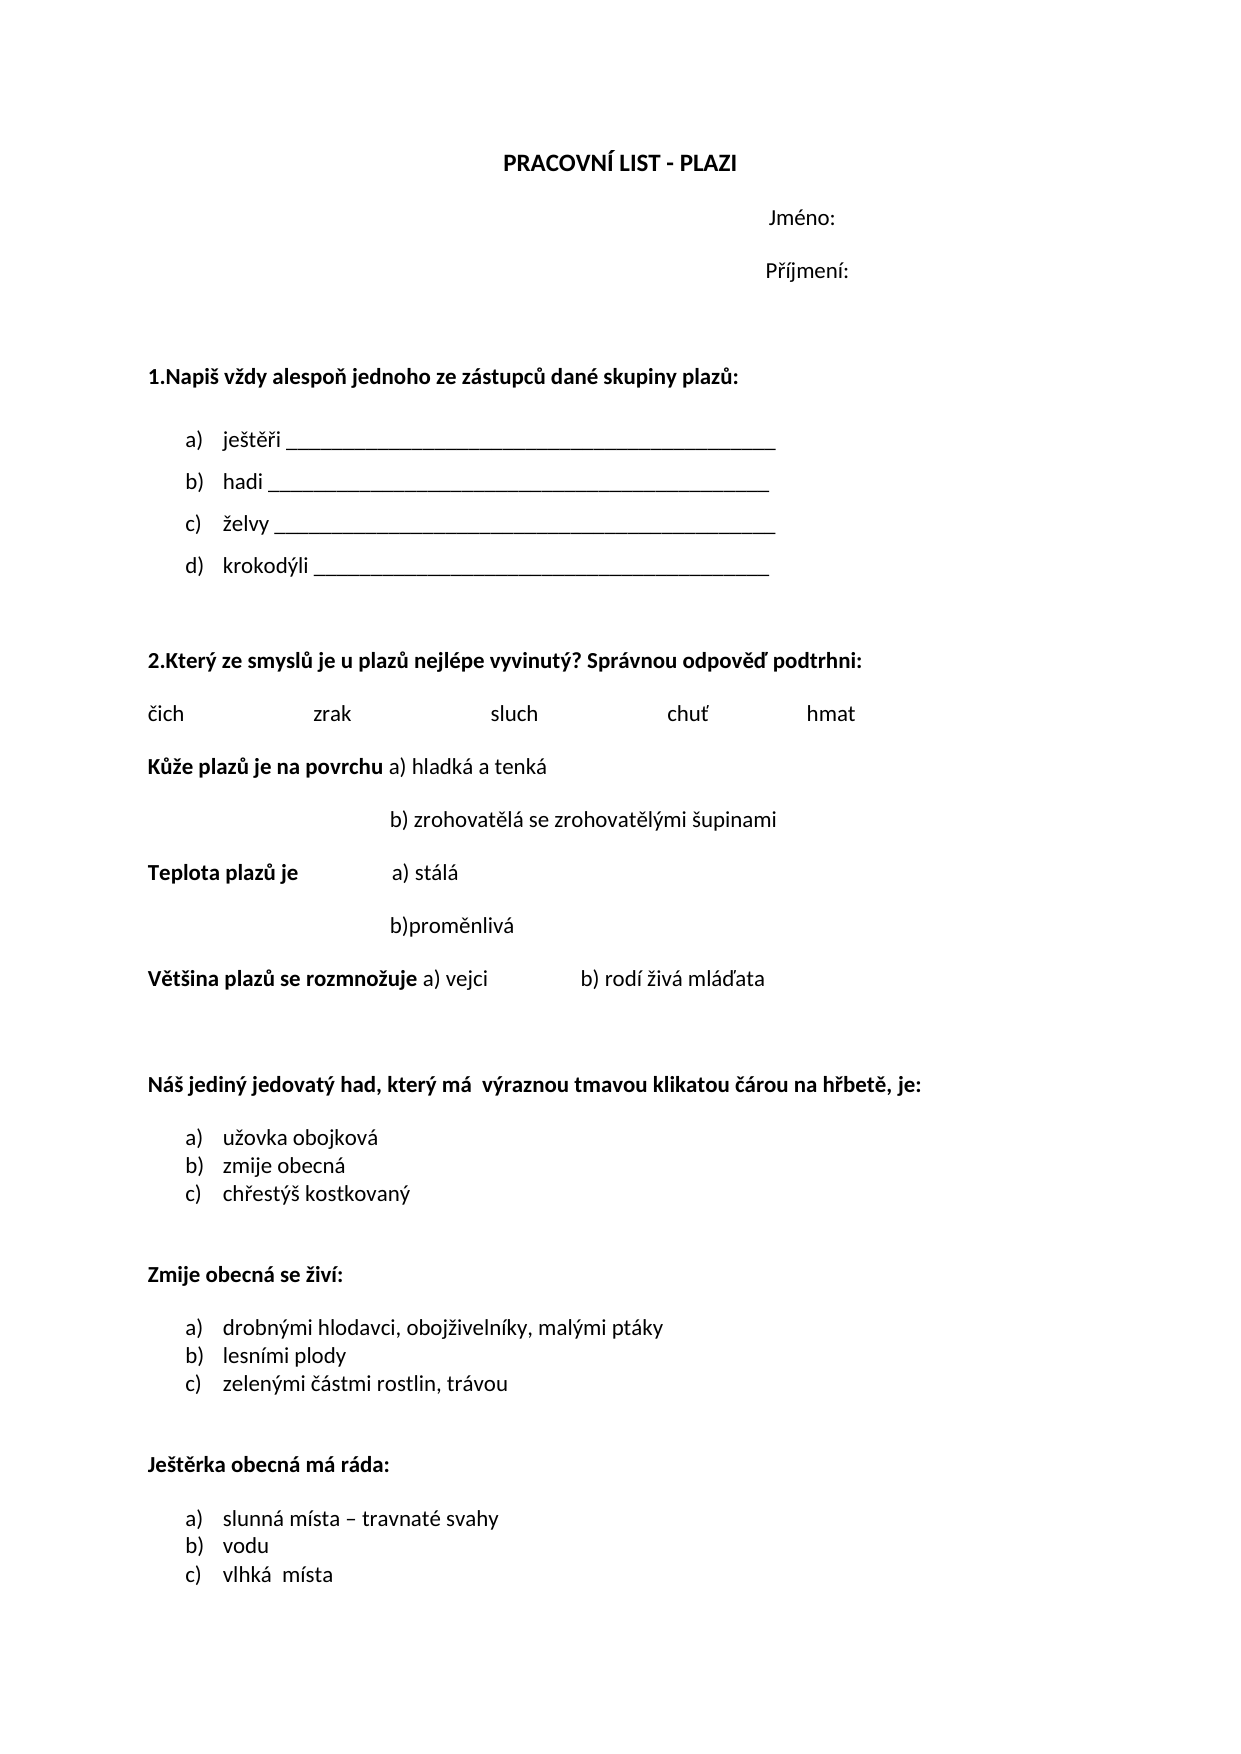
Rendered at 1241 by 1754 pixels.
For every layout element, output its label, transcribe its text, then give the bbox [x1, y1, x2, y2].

list zelenými částmi rostlin, trávou [185, 1369, 1093, 1398]
text Příjmení: [148, 256, 1093, 284]
text Zmije obecná se živí: [148, 1261, 1093, 1288]
text Většina plazů se rozmnožuje a) vejci b) rodí živá mláďata [148, 964, 1093, 992]
list krokodýli ________________________________________ [185, 551, 1093, 579]
list vodu [185, 1532, 1093, 1560]
text Jméno: [148, 203, 1093, 231]
text b)proměnlivá [148, 911, 1093, 939]
text 1.Napiš vždy alespoň jednoho ze zástupců dané skupiny plazů: [148, 362, 1093, 391]
list vlhká místa [185, 1560, 1093, 1588]
list želvy ____________________________________________ [185, 509, 1093, 537]
text 2.Který ze smyslů je u plazů nejlépe vyvinutý? Správnou odpověď podtrhni: [148, 646, 1093, 674]
text Teplota plazů je a) stálá [148, 858, 1093, 886]
text Náš jediný jedovatý had, který má výraznou tmavou klikatou čárou na hřbetě, je: [898, 1070, 1093, 1098]
list lesními plody [185, 1342, 1093, 1369]
list užovka obojková [185, 1123, 1093, 1151]
list hadi ____________________________________________ [185, 467, 1093, 495]
list ještěři ___________________________________________ [185, 425, 1093, 453]
text Náš jediný jedovatý had, který má výraznou tmavou klikatou čárou na hřbetě, je: [148, 1070, 387, 1098]
text PRACOVNÍ LIST - PLAZI [148, 148, 1093, 178]
list drobnými hlodavci, obojživelníky, malými ptáky [185, 1313, 1093, 1342]
text b) zrohovatělá se zrohovatělými šupinami [148, 805, 1093, 833]
list slunná místa – travnaté svahy [185, 1504, 1093, 1532]
list chřestýš kostkovaný [185, 1179, 1093, 1207]
text čich zrak sluch chuť hmat [148, 699, 1093, 727]
list zmije obecná [185, 1151, 1093, 1179]
text Ještěrka obecná má ráda: [148, 1451, 1093, 1479]
text Kůže plazů je na povrchu a) hladká a tenká [148, 752, 1093, 780]
